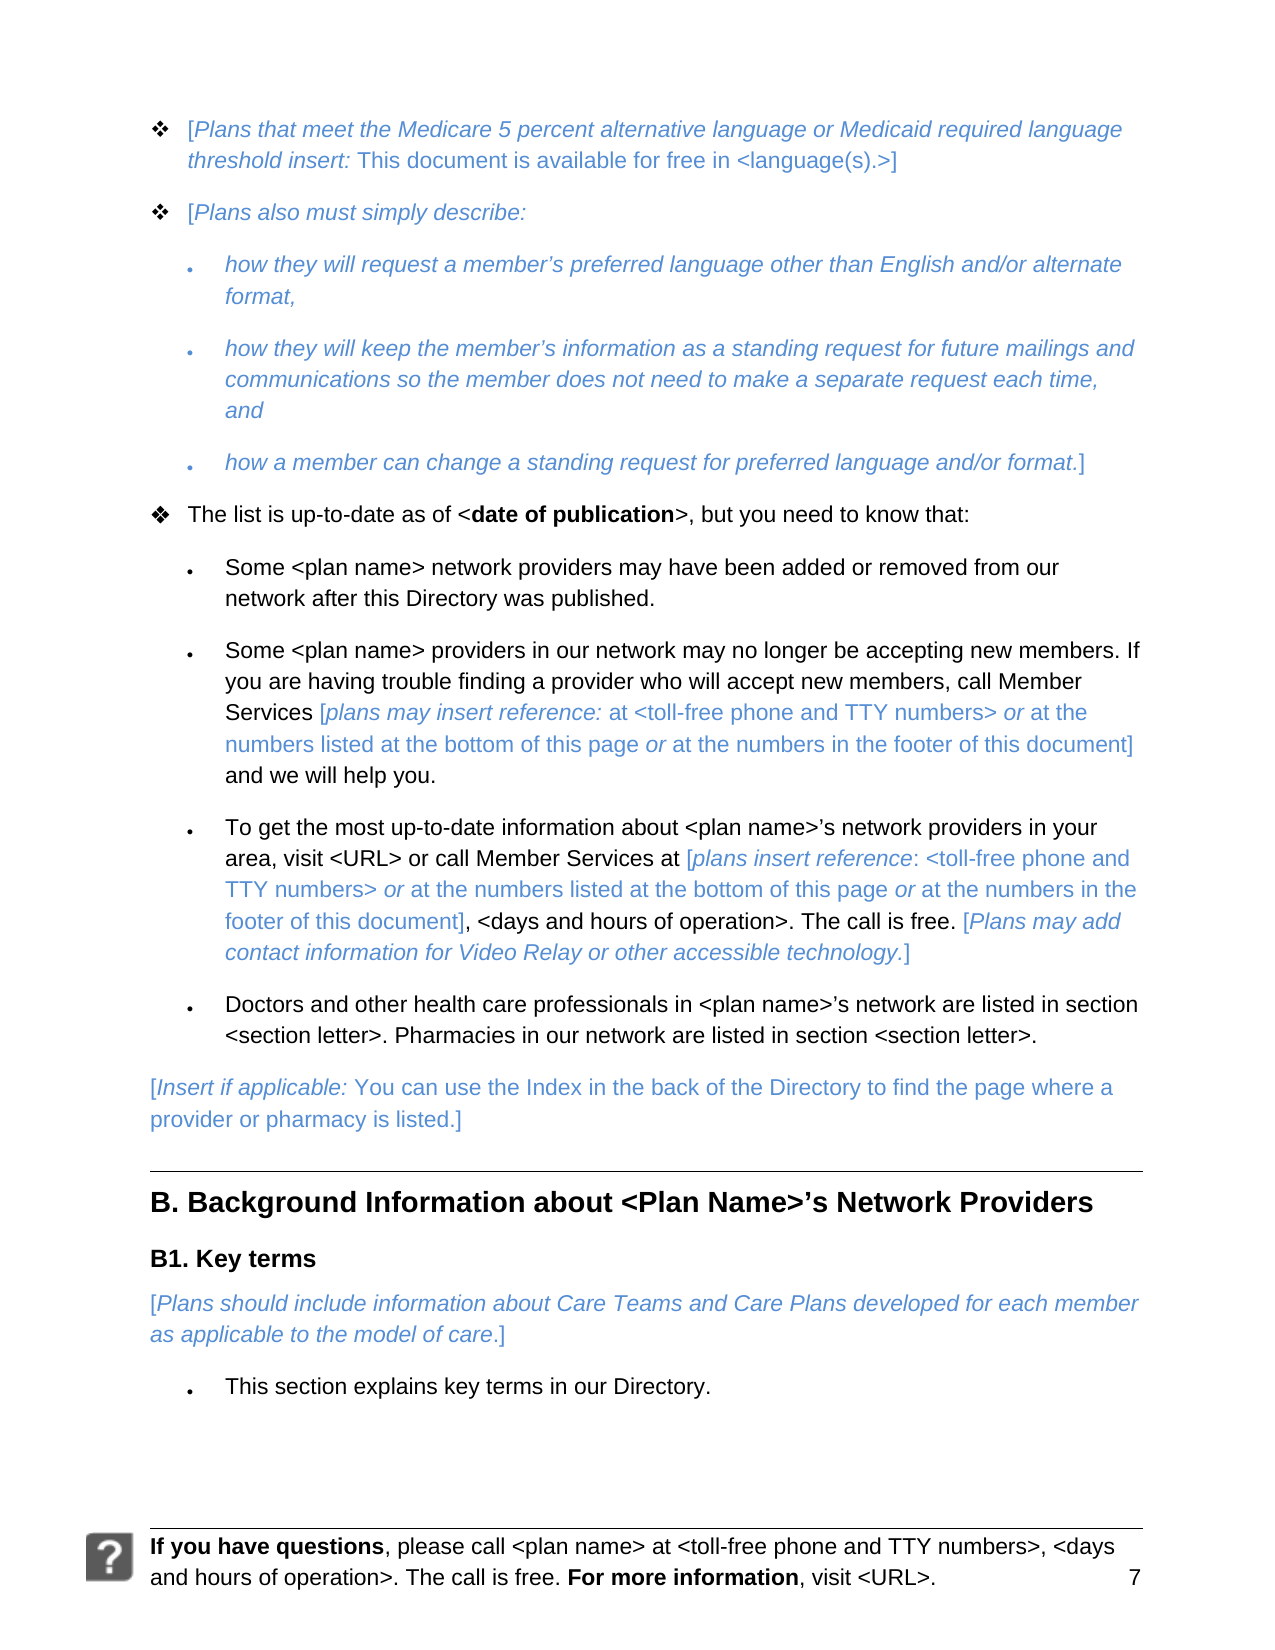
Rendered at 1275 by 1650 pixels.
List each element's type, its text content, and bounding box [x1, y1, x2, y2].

text To get the most up-to-date information about <plan name>’s network providers in your area, visit <URL> or call Member Services at [plans insert reference: <toll-free phone and TTY numbers> or at the numbers listed at the bottom of this page or at the numbers in the footer of this document], <days and hours of operation>. The call is free. [Plans may add contact information for Video Relay or other accessible technology.] [187, 810, 1143, 967]
picture [86, 1532, 135, 1583]
text Some <plan name> network providers may have been added or removed from our network after this Directory was published. [187, 550, 1143, 612]
subtitle B. Background Information about <Plan Name>’s Network Providers [150, 1172, 1143, 1220]
text Doctors and other health care professionals in <plan name>’s network are listed in section <section letter>. Pharmacies in our network are listed in section <section letter>. [187, 987, 1143, 1050]
text This section explains key terms in our Directory. [187, 1370, 1143, 1401]
text [Insert if applicable: You can use the Index in the back of the Directory to find the page where a provider or pharmacy is listed.] [150, 1071, 1143, 1133]
subtitle B1. Key terms [150, 1241, 1068, 1274]
text how they will request a member’s preferred language other than English and/or alternate format, [187, 248, 1143, 310]
text [Plans should include information about Care Teams and Care Plans developed for each member as applicable to the model of care.] [150, 1286, 1143, 1349]
text [Plans also must simply describe: [150, 196, 1143, 227]
text Some <plan name> providers in our network may no longer be accepting new members. If you are having trouble finding a provider who will accept new members, call Member Services [plans may insert reference: at <toll-free phone and TTY numbers> or at the numbers listed at the bottom of this page or at the numbers in the footer of this document] and we will help you. [187, 633, 1143, 789]
text [Plans that meet the Medicare 5 percent alternative language or Medicaid required language threshold insert: This document is available for free in <language(s).>] [150, 112, 1143, 175]
text The list is up-to-date as of <date of publication>, but you need to know that: [150, 498, 1143, 529]
text how a member can change a standing request for preferred language and/or format.] [187, 446, 1143, 477]
text how they will keep the member’s information as a standing request for future mailings and communications so the member does not need to make a separate request each time, and [187, 331, 1143, 425]
